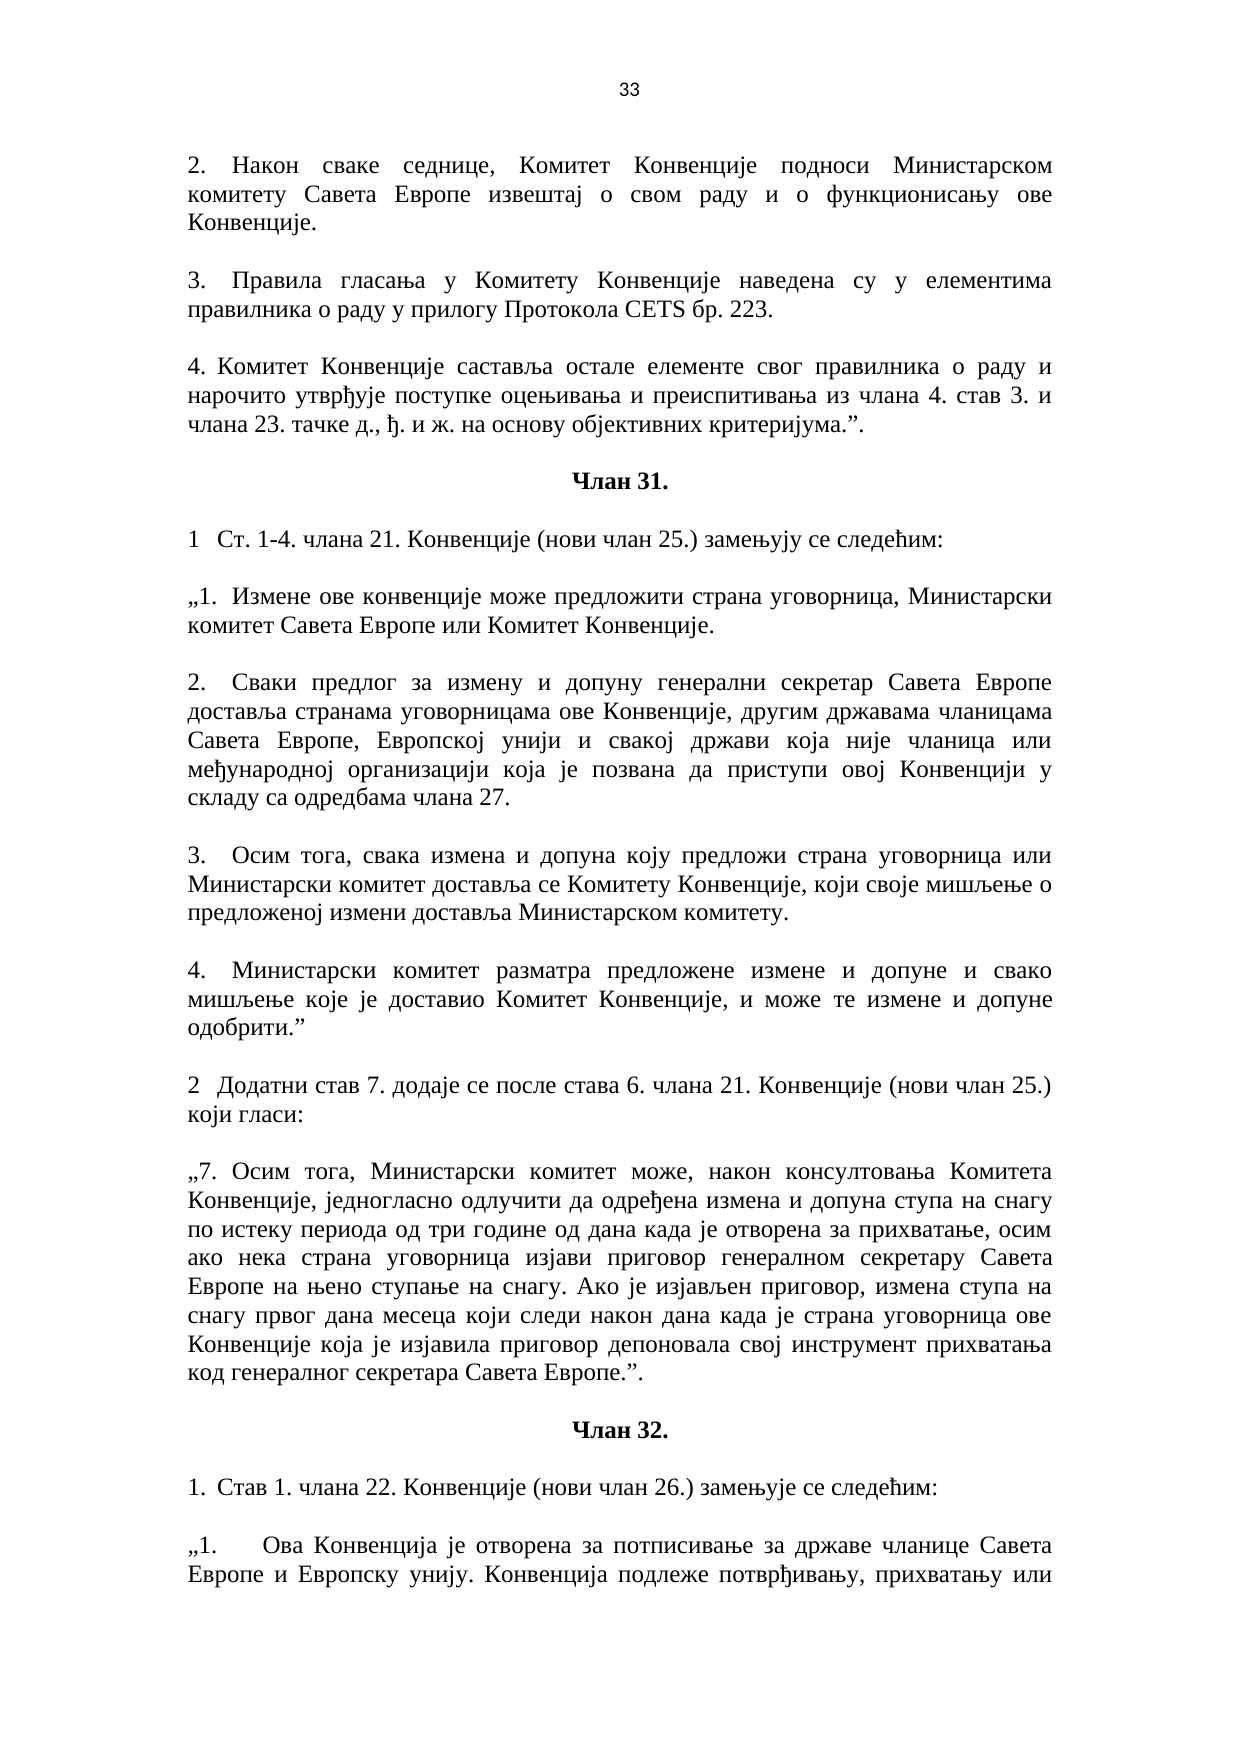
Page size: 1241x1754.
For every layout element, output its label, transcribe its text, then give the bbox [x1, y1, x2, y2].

text „7. Осим тога, Министарски комитет може, након консултовања Комитета Конвенције, једногласно одлучити да одређена измена и допуна ступа на снагу по истеку периода од три године од дана када је отворена за прихватање, осим ако нека страна уговорница изјави приговор генералном секретару Савета Европе на њено ступање на снагу. Ако је изјављен приговор, измена ступа на снагу првог дана месеца који следи након дана када је страна уговорница ове Конвенције која је изјавила приговор депоновала свој инструмент прихватања код генералног секретара Савета Европе.”. [187, 1156, 1053, 1386]
text 4. Министарски комитет разматра предложене измене и допуне и свако мишљење које је доставио Комитет Конвенције, и може те измене и допуне одобрити.” [187, 955, 1053, 1041]
list Додатни став 7. додаје се после става 6. члана 21. Конвенције (нови члан 25.) који гласи: [187, 1070, 1053, 1127]
text 3. Осим тога, свака измена и допуна коју предложи страна уговорница или Министарски комитет доставља се Комитету Конвенције, који своје мишљење о предложеној измени доставља Министарском комитету. [187, 840, 1053, 926]
text „1. Измене ове конвенције може предложити страна уговорница, Министарски комитет Савета Европе или Комитет Конвенције. [187, 581, 1053, 639]
list Након сваке седнице, Комитет Конвенције подноси Министарском комитету Савета Европе извештај о свом раду и о функционисању ове Конвенције. [187, 150, 1053, 236]
text Члан 31. [187, 466, 1053, 495]
text Члан 32. [187, 1415, 1053, 1444]
text 2. Сваки предлог за измену и допуну генерални секретар Савета Европе доставља странама уговорницама ове Конвенције, другим државама чланицама Савета Европе, Европској унији и свакој држави која није чланица или међународној организацији која је позвана да приступи овој Конвенцији у складу са одредбама члана 27. [187, 667, 1053, 811]
list Став 1. члана 22. Конвенције (нови члан 26.) замењује се следећим: [187, 1472, 1053, 1501]
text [187, 1530, 1053, 1587]
list Ст. 1-4. члана 21. Конвенције (нови члан 25.) замењују се следећим: [187, 524, 1053, 552]
list Комитет Конвенције саставља остале елементе свог правилника о раду и нарочито утврђује поступке оцењивања и преиспитивања из члана 4. став 3. и члана 23. тачке д., ђ. и ж. на основу објективних критеријума.”. [187, 351, 1053, 437]
list Правила гласања у Комитету Конвенције наведена су у елементима правилника о раду у прилогу Протокола CETS бр. 223. [187, 265, 1053, 322]
